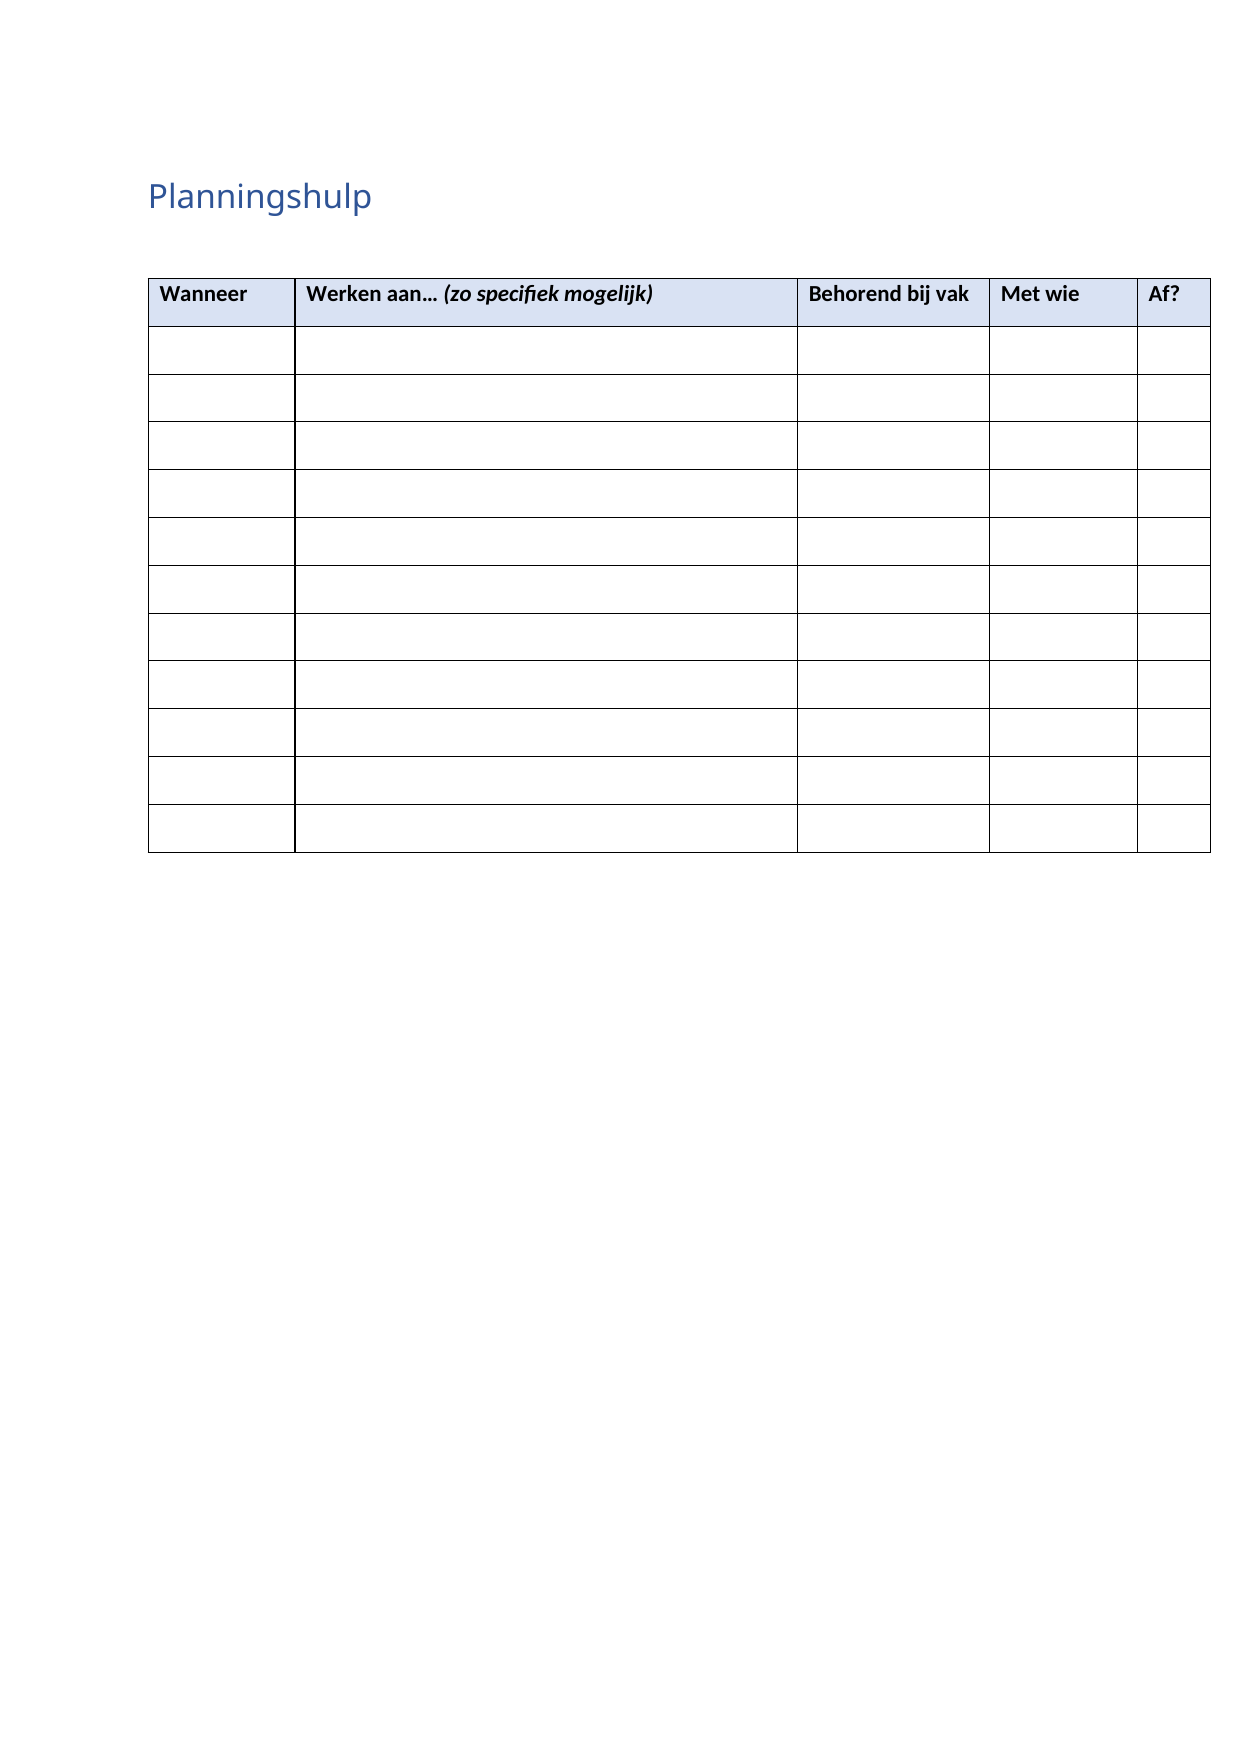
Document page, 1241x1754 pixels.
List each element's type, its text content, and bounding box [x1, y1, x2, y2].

table_header Af? [1138, 279, 1210, 326]
table_cell [990, 422, 1137, 469]
table_cell [149, 327, 294, 373]
table_cell [296, 805, 797, 852]
table_cell [798, 327, 989, 373]
table_cell [798, 709, 989, 756]
table_cell [798, 661, 989, 708]
table_cell [990, 375, 1137, 421]
table_cell [990, 709, 1137, 756]
table_cell [990, 757, 1137, 804]
table_cell [296, 470, 797, 517]
table_cell [149, 614, 294, 660]
table_cell [149, 470, 294, 517]
table_cell [296, 661, 797, 708]
table_cell [990, 470, 1137, 517]
table_cell [798, 422, 989, 469]
table_cell [990, 327, 1137, 373]
table_cell [296, 614, 797, 660]
table_cell [1138, 614, 1210, 660]
table_cell [798, 757, 989, 804]
table_cell [1138, 805, 1210, 852]
table_cell [149, 422, 294, 469]
table_cell [1138, 661, 1210, 708]
table_cell [798, 614, 989, 660]
table_cell [1138, 327, 1210, 373]
table_cell [990, 518, 1137, 565]
table_cell [149, 805, 294, 852]
table_header Behorend bij vak [798, 279, 989, 326]
table_cell [149, 757, 294, 804]
table_cell [296, 709, 797, 756]
table_cell [296, 327, 797, 373]
subtitle Planningshulp [148, 173, 1093, 218]
table_cell [296, 566, 797, 612]
table_cell [149, 709, 294, 756]
table_cell [296, 375, 797, 421]
table_cell [296, 518, 797, 565]
table_cell [990, 566, 1137, 612]
table_cell [149, 518, 294, 565]
table_cell [1138, 518, 1210, 565]
table_cell [1138, 757, 1210, 804]
table_header Werken aan… (zo specifiek mogelijk) [296, 279, 797, 326]
table_cell [149, 375, 294, 421]
table_cell [1138, 566, 1210, 612]
table_cell [296, 757, 797, 804]
table_cell [798, 375, 989, 421]
table_cell [1138, 422, 1210, 469]
table_cell [798, 470, 989, 517]
table_cell [990, 661, 1137, 708]
table_cell [149, 566, 294, 612]
table_cell [798, 518, 989, 565]
table_cell [990, 614, 1137, 660]
table_cell [1138, 709, 1210, 756]
table_cell [1138, 375, 1210, 421]
table_cell [296, 422, 797, 469]
table_header Met wie [990, 279, 1137, 326]
table_cell [990, 805, 1137, 852]
table_cell [798, 566, 989, 612]
table_cell [798, 805, 989, 852]
table_cell [1138, 470, 1210, 517]
table_cell [149, 661, 294, 708]
table_header Wanneer [149, 279, 294, 326]
